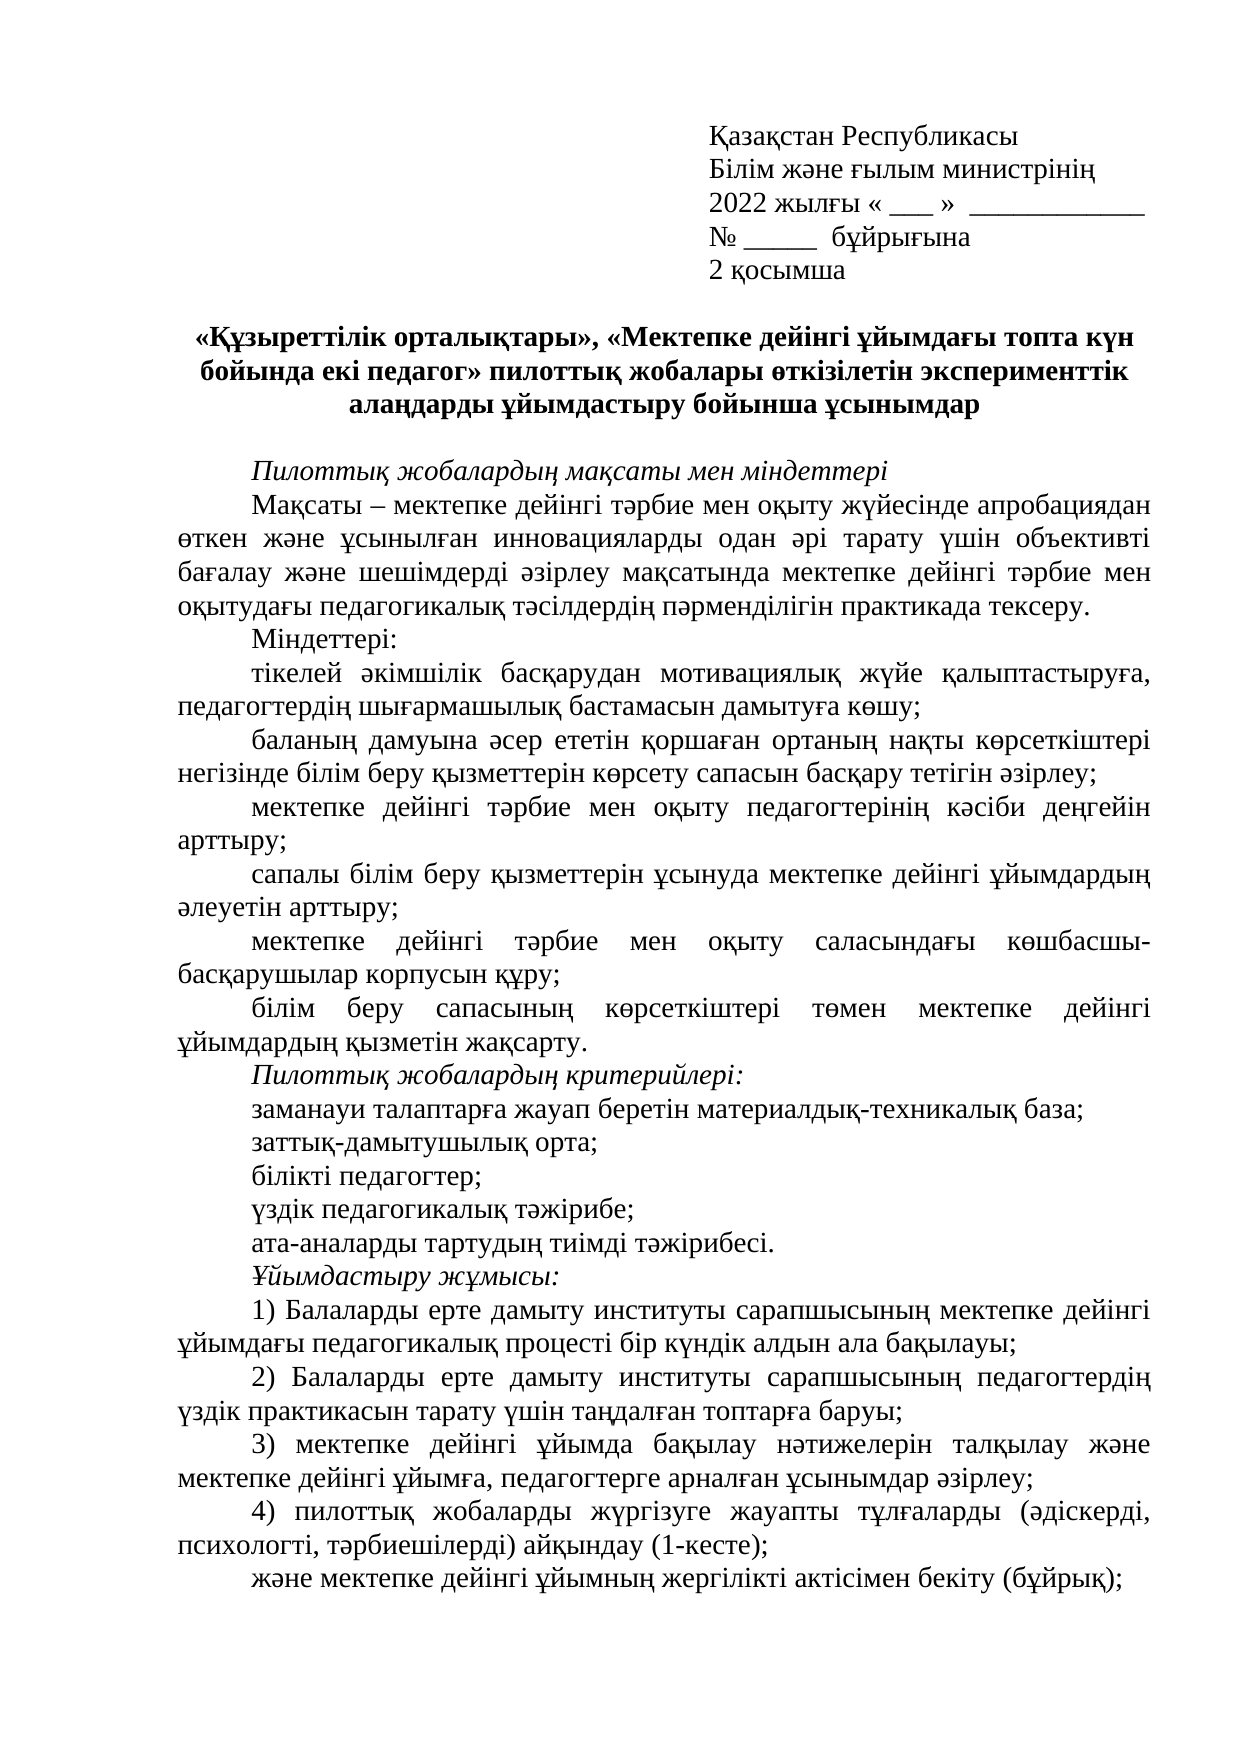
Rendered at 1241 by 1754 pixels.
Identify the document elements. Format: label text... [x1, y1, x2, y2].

text және мектепке дейінгі ұйымның жергілікті актісімен бекіту (бұйрық); [177, 1560, 1152, 1594]
text Мақсаты – мектепке дейінгі тәрбие мен оқыту жүйесінде апробациядан өткен және ұсынылған инновацияларды одан әрі тарату үшін объективті бағалау және шешімдерді әзірлеу мақсатында мектепке дейінгі тәрбие мен оқытудағы педагогикалық тәсілдердің пәрменділігін практикада тексеру. [177, 487, 1152, 621]
text 4) пилоттық жобаларды жүргізуге жауапты тұлғаларды (әдіскерді, психологті, тәрбиешілерді) айқындау (1-кесте); [177, 1493, 1152, 1560]
text Қазақстан Республикасы [709, 118, 1152, 152]
text заманауи талаптарға жауап беретін материалдық-техникалық база; [177, 1091, 1152, 1124]
text 2 қосымша [709, 252, 1152, 286]
text білікті педагогтер; [177, 1158, 1152, 1191]
text № _____ бұйрығына [709, 219, 1152, 252]
text 3) мектепке дейінгі ұйымда бақылау нәтижелерін талқылау және мектепке дейінгі ұйымға, педагогтерге арналған ұсынымдар әзірлеу; [177, 1426, 1152, 1493]
text «Құзыреттілік орталықтары», «Мектепке дейінгі ұйымдағы топта күн бойында екі педагог» пилоттық жобалары өткізілетін эксперименттік алаңдарды ұйымдастыру бойынша ұсынымдар [177, 319, 1152, 420]
text Пилоттық жобалардың критерийлері: [177, 1057, 1152, 1091]
text білім беру сапасының көрсеткіштері төмен мектепке дейінгі ұйымдардың қызметін жақсарту. [177, 990, 1152, 1057]
text тікелей әкімшілік басқарудан мотивациялық жүйе қалыптастыруға, педагогтердің шығармашылық бастамасын дамытуға көшу; [177, 655, 1152, 722]
text үздік педагогикалық тәжірибе; [177, 1191, 1152, 1225]
text 2022 жылғы « ___ » ____________ [709, 185, 1152, 219]
text баланың дамуына әсер ететін қоршаған ортаның нақты көрсеткіштері негізінде білім беру қызметтерін көрсету сапасын басқару тетігін әзірлеу; [177, 722, 1152, 789]
text мектепке дейінгі тәрбие мен оқыту педагогтерінің кәсіби деңгейін арттыру; [177, 789, 1152, 856]
text ата-аналарды тартудың тиімді тәжірибесі. [177, 1225, 1152, 1258]
text заттық-дамытушылық орта; [177, 1124, 1152, 1158]
text Ұйымдастыру жұмысы: [177, 1258, 1152, 1292]
text Міндеттері: [177, 621, 1152, 655]
text Білім және ғылым министрінің [709, 152, 1152, 185]
text Пилоттық жобалардың мақсаты мен міндеттері [177, 453, 1152, 487]
text сапалы білім беру қызметтерін ұсынуда мектепке дейінгі ұйымдардың әлеуетін арттыру; [177, 856, 1152, 923]
text 1) Балаларды ерте дамыту институты сарапшысының мектепке дейінгі ұйымдағы педагогикалық процесті бір күндік алдын ала бақылауы; [177, 1292, 1152, 1359]
text 2) Балаларды ерте дамыту институты сарапшысының педагогтердің үздік практикасын тарату үшін таңдалған топтарға баруы; [177, 1359, 1152, 1426]
text мектепке дейінгі тәрбие мен оқыту саласындағы көшбасшы-басқарушылар корпусын құру; [177, 923, 1152, 990]
